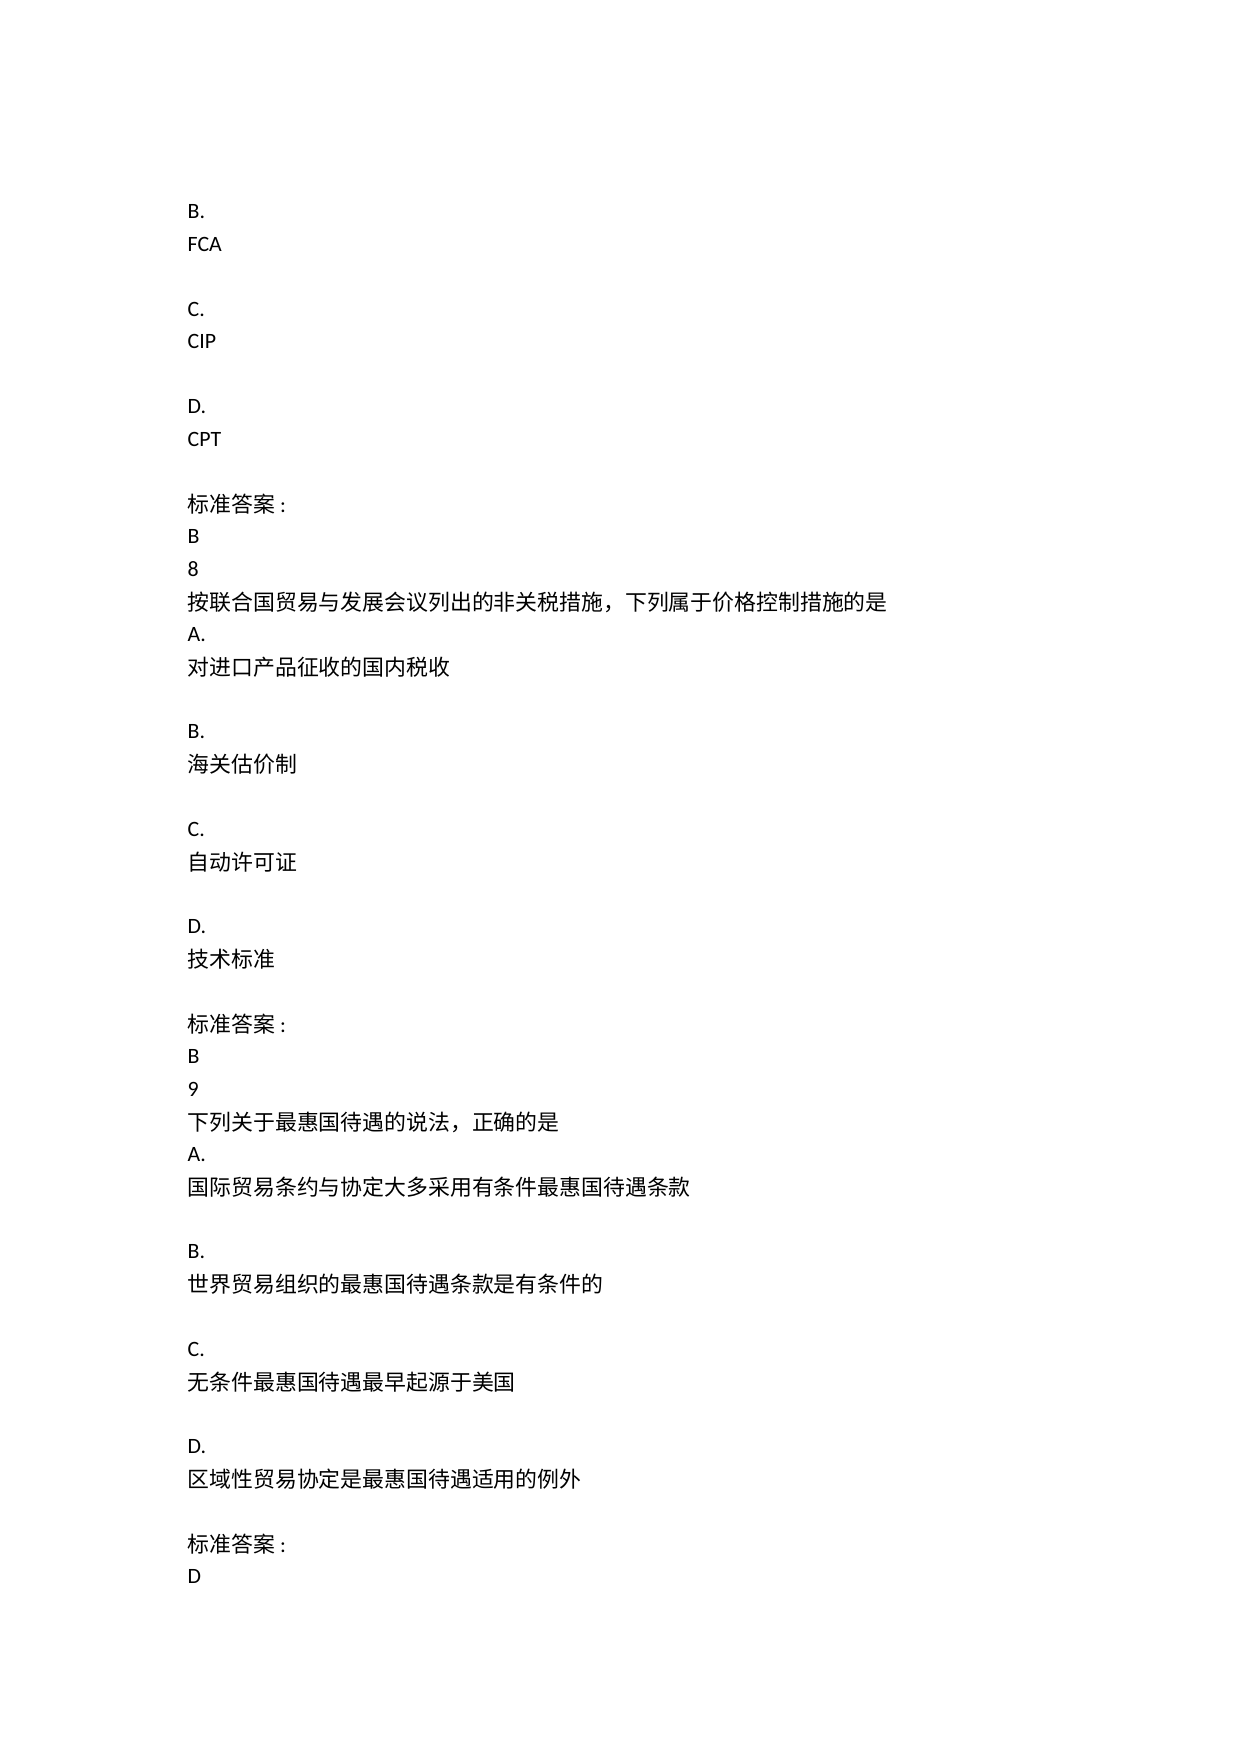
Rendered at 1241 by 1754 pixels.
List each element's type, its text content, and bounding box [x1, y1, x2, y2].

text 8 [187, 552, 1053, 584]
text A. [187, 617, 1053, 649]
text A. [187, 1137, 1053, 1169]
text 下列关于最惠国待遇的说法，正确的是 [187, 1104, 1053, 1137]
text C. [187, 292, 1053, 324]
text C. [187, 812, 1053, 844]
text D [187, 1559, 1053, 1592]
text 世界贸易组织的最惠国待遇条款是有条件的 [187, 1267, 1053, 1299]
text B. [187, 194, 1053, 227]
text FCA [187, 227, 1053, 259]
text 9 [187, 1072, 1053, 1104]
text 技术标准 [187, 942, 1053, 974]
text CPT [187, 422, 1053, 454]
text D. [187, 389, 1053, 422]
text 对进口产品征收的国内税收 [187, 649, 1053, 682]
text D. [187, 909, 1053, 942]
text 海关估价制 [187, 747, 1053, 779]
text 按联合国贸易与发展会议列出的非关税措施，下列属于价格控制措施的是 [187, 584, 1053, 617]
text B. [187, 714, 1053, 747]
text C. [187, 1332, 1053, 1364]
text 国际贸易条约与协定大多采用有条件最惠国待遇条款 [187, 1169, 1053, 1202]
text 自动许可证 [187, 844, 1053, 877]
text 标准答案 : [187, 1527, 1053, 1559]
text CIP [187, 324, 1053, 357]
text B. [187, 1234, 1053, 1267]
text 无条件最惠国待遇最早起源于美国 [187, 1364, 1053, 1397]
text 标准答案 : [187, 1007, 1053, 1039]
text B [187, 519, 1053, 552]
text B [187, 1039, 1053, 1072]
text D. [187, 1429, 1053, 1462]
text 区域性贸易协定是最惠国待遇适用的例外 [187, 1462, 1053, 1494]
text 标准答案 : [187, 487, 1053, 519]
